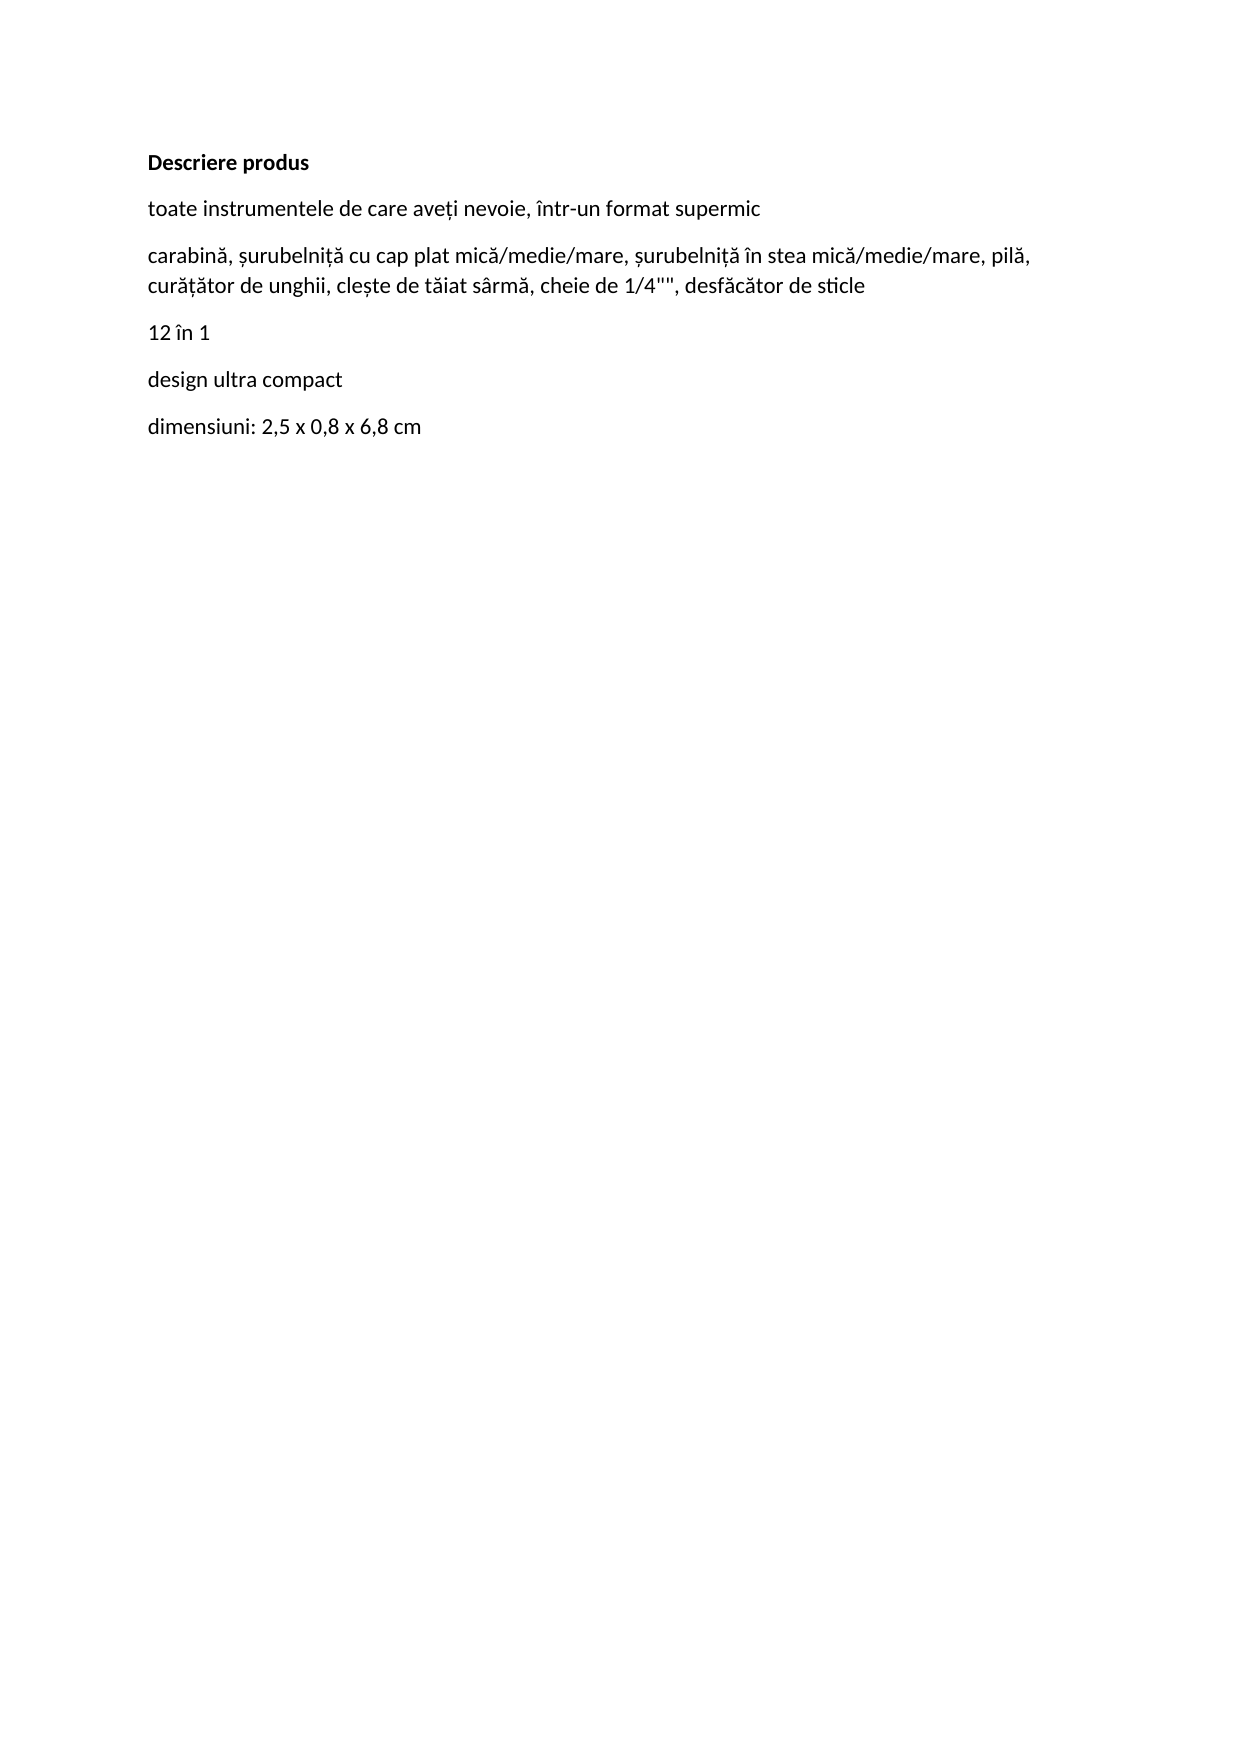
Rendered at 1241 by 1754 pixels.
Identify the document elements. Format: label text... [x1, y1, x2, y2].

text Descriere produs [148, 148, 1093, 176]
text 12 în 1 [148, 318, 1093, 346]
text dimensiuni: 2,5 x 0,8 x 6,8 cm [148, 412, 1093, 440]
text carabină, șurubelniță cu cap plat mică/medie/mare, șurubelniță în stea mică/medie/mare, pilă, curățător de unghii, clește de tăiat sârmă, cheie de 1/4"", desfăcător de sticle [148, 241, 1093, 299]
text toate instrumentele de care aveți nevoie, într-un format supermic [148, 194, 1093, 222]
text design ultra compact [148, 365, 1093, 393]
